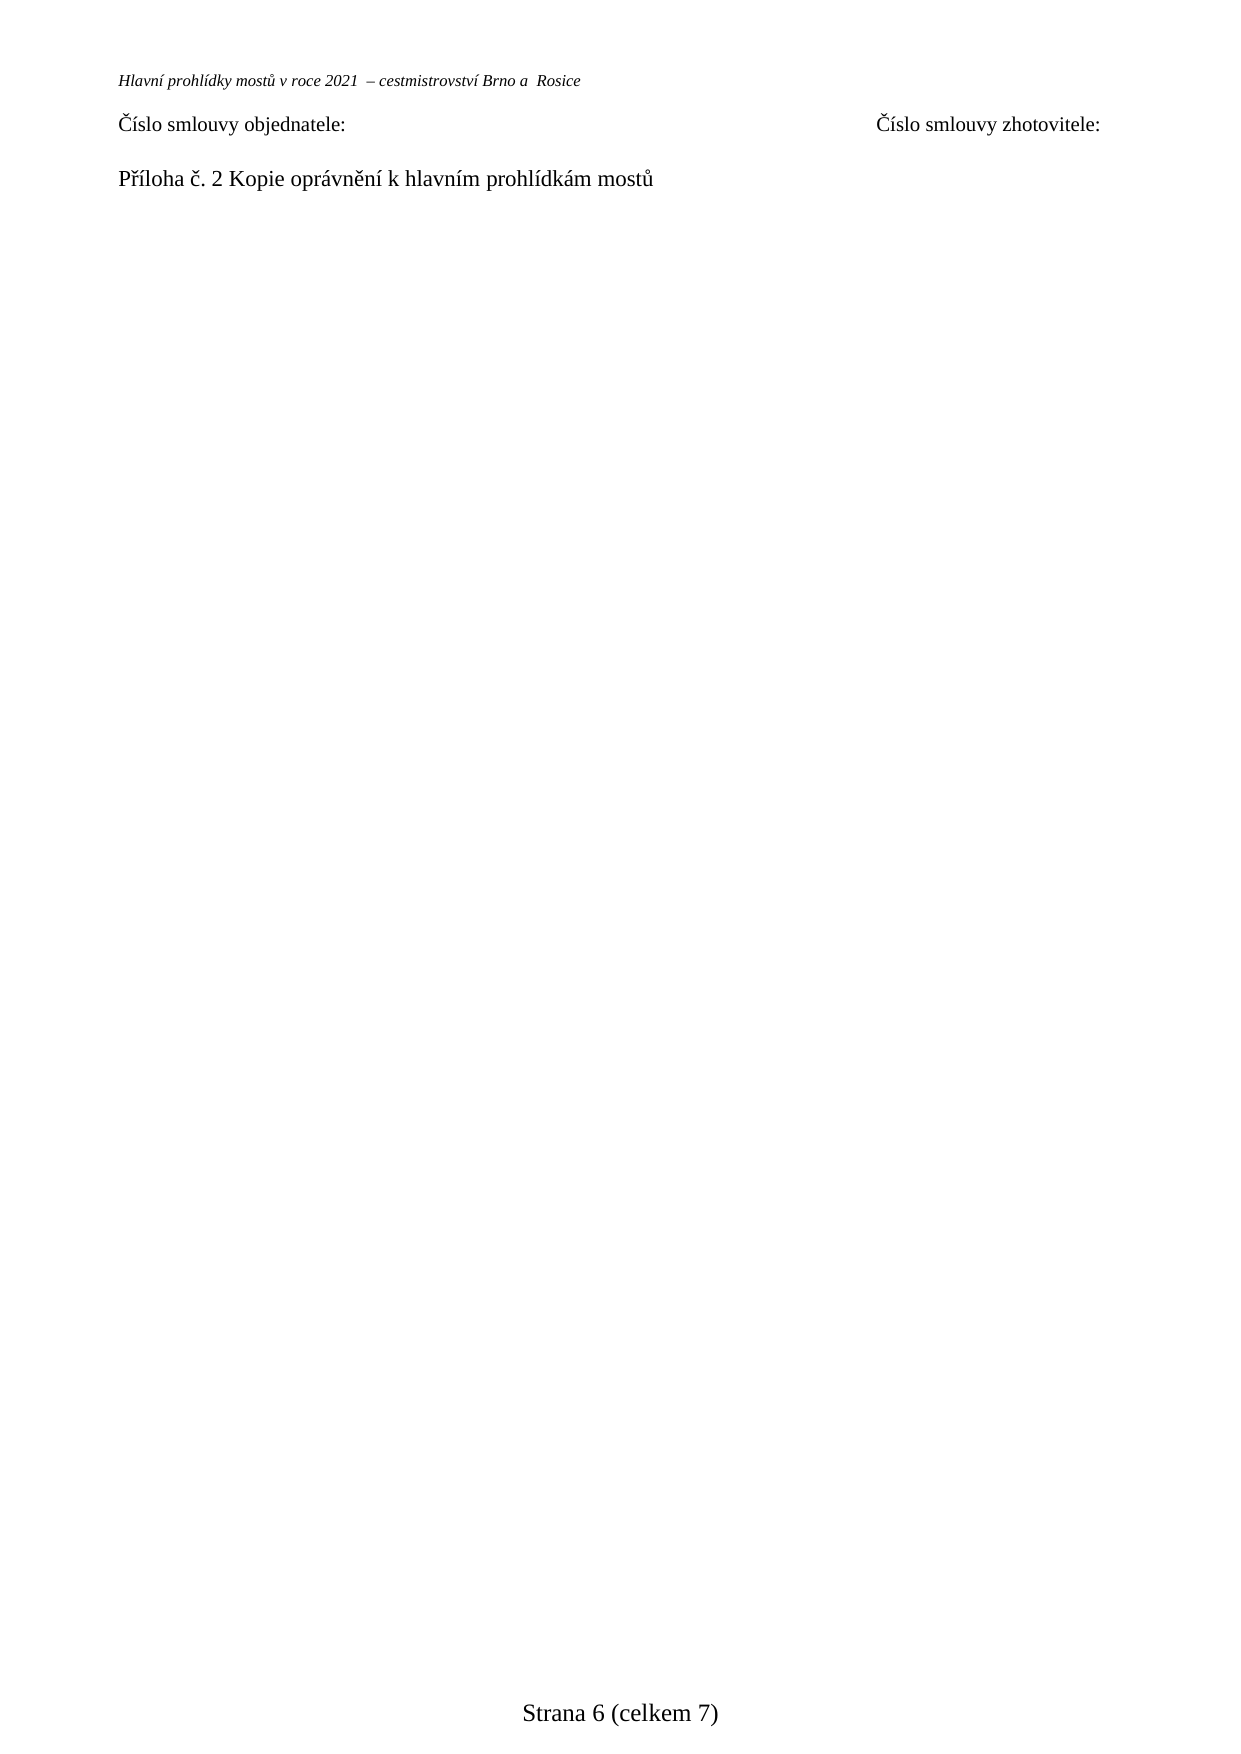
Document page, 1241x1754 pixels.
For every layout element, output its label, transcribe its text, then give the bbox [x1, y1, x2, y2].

text Příloha č. 2 Kopie oprávnění k hlavním prohlídkám mostů [118, 165, 1122, 192]
